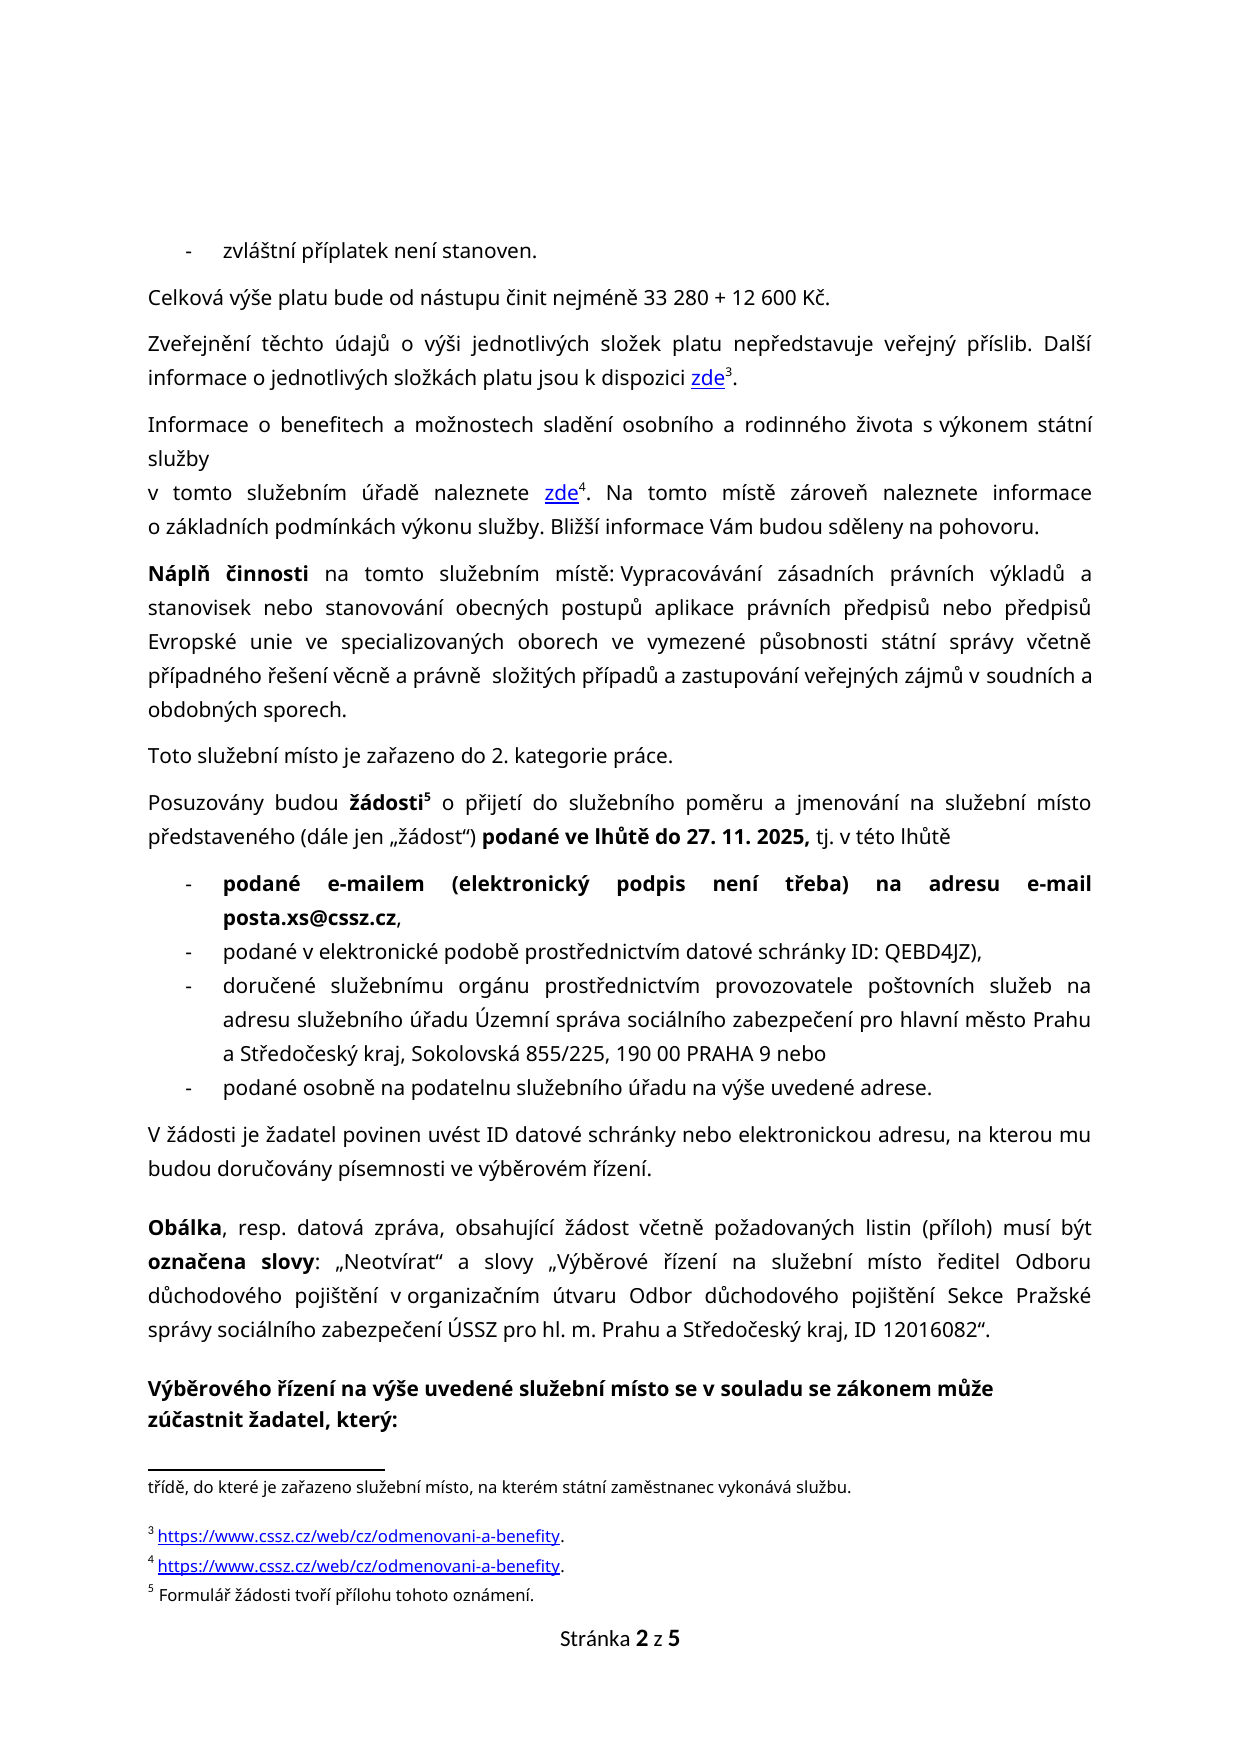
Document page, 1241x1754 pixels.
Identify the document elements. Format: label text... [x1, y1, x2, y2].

text Výběrového řízení na výše uvedené služební místo se v souladu se zákonem může zúčastnit žadatel, který: [148, 1374, 1093, 1433]
text Celková výše platu bude od nástupu činit nejméně 33 280 + 12 600 Kč. [148, 283, 1093, 311]
text Informace o benefitech a možnostech sladění osobního a rodinného života s výkonem státní služby v tomto služebním úřadě naleznete zde. Na tomto místě zároveň naleznete informace o základních podmínkách výkonu služby. Bližší informace Vám budou sděleny na pohovoru. [148, 410, 1093, 541]
list podané v elektronické podobě prostřednictvím datové schránky ID: QEBD4JZ), [185, 937, 1093, 965]
text Toto služební místo je zařazeno do 2. kategorie práce. [148, 742, 1093, 770]
list podané osobně na podatelnu služebního úřadu na výše uvedené adrese. [185, 1073, 1093, 1102]
text Posuzovány budou žádosti o přijetí do služebního poměru a jmenování na služební místo představeného (dále jen „žádost“) podané ve lhůtě do 27. 11. 2025, tj. v této lhůtě [148, 788, 1093, 851]
list zvláštní příplatek není stanoven. [185, 236, 1093, 265]
text Obálka, resp. datová zpráva, obsahující žádost včetně požadovaných listin (příloh) musí být označena slovy: „Neotvírat“ a slovy „Výběrové řízení na služební místo ředitel Odboru důchodového pojištění v organizačním útvaru Odbor důchodového pojištění Sekce Pražské správy sociálního zabezpečení ÚSSZ pro hl. m. Prahu a Středočeský kraj, ID 12016082“. [148, 1213, 1093, 1343]
list podané e-mailem (elektronický podpis není třeba) na adresu e-mail posta.xs@cssz.cz, [185, 869, 1093, 931]
list doručené služebnímu orgánu prostřednictvím provozovatele poštovních služeb na adresu služebního úřadu Územní správa sociálního zabezpečení pro hlavní město Prahu a Středočeský kraj, Sokolovská 855/225, 190 00 PRAHA 9 nebo [185, 971, 1093, 1068]
text Zveřejnění těchto údajů o výši jednotlivých složek platu nepředstavuje veřejný příslib. Další informace o jednotlivých složkách platu jsou k dispozici zde. [148, 329, 1093, 392]
text V žádosti je žadatel povinen uvést ID datové schránky nebo elektronickou adresu, na kterou mu budou doručovány písemnosti ve výběrovém řízení. [148, 1120, 1093, 1182]
text Náplň činnosti na tomto služebním místě: Vypracovávání zásadních právních výkladů a stanovisek nebo stanovování obecných postupů aplikace právních předpisů nebo předpisů Evropské unie ve specializovaných oborech ve vymezené působnosti státní správy včetně případného řešení věcně a právně složitých případů a zastupování veřejných zájmů v soudních a obdobných sporech. [148, 559, 1093, 723]
